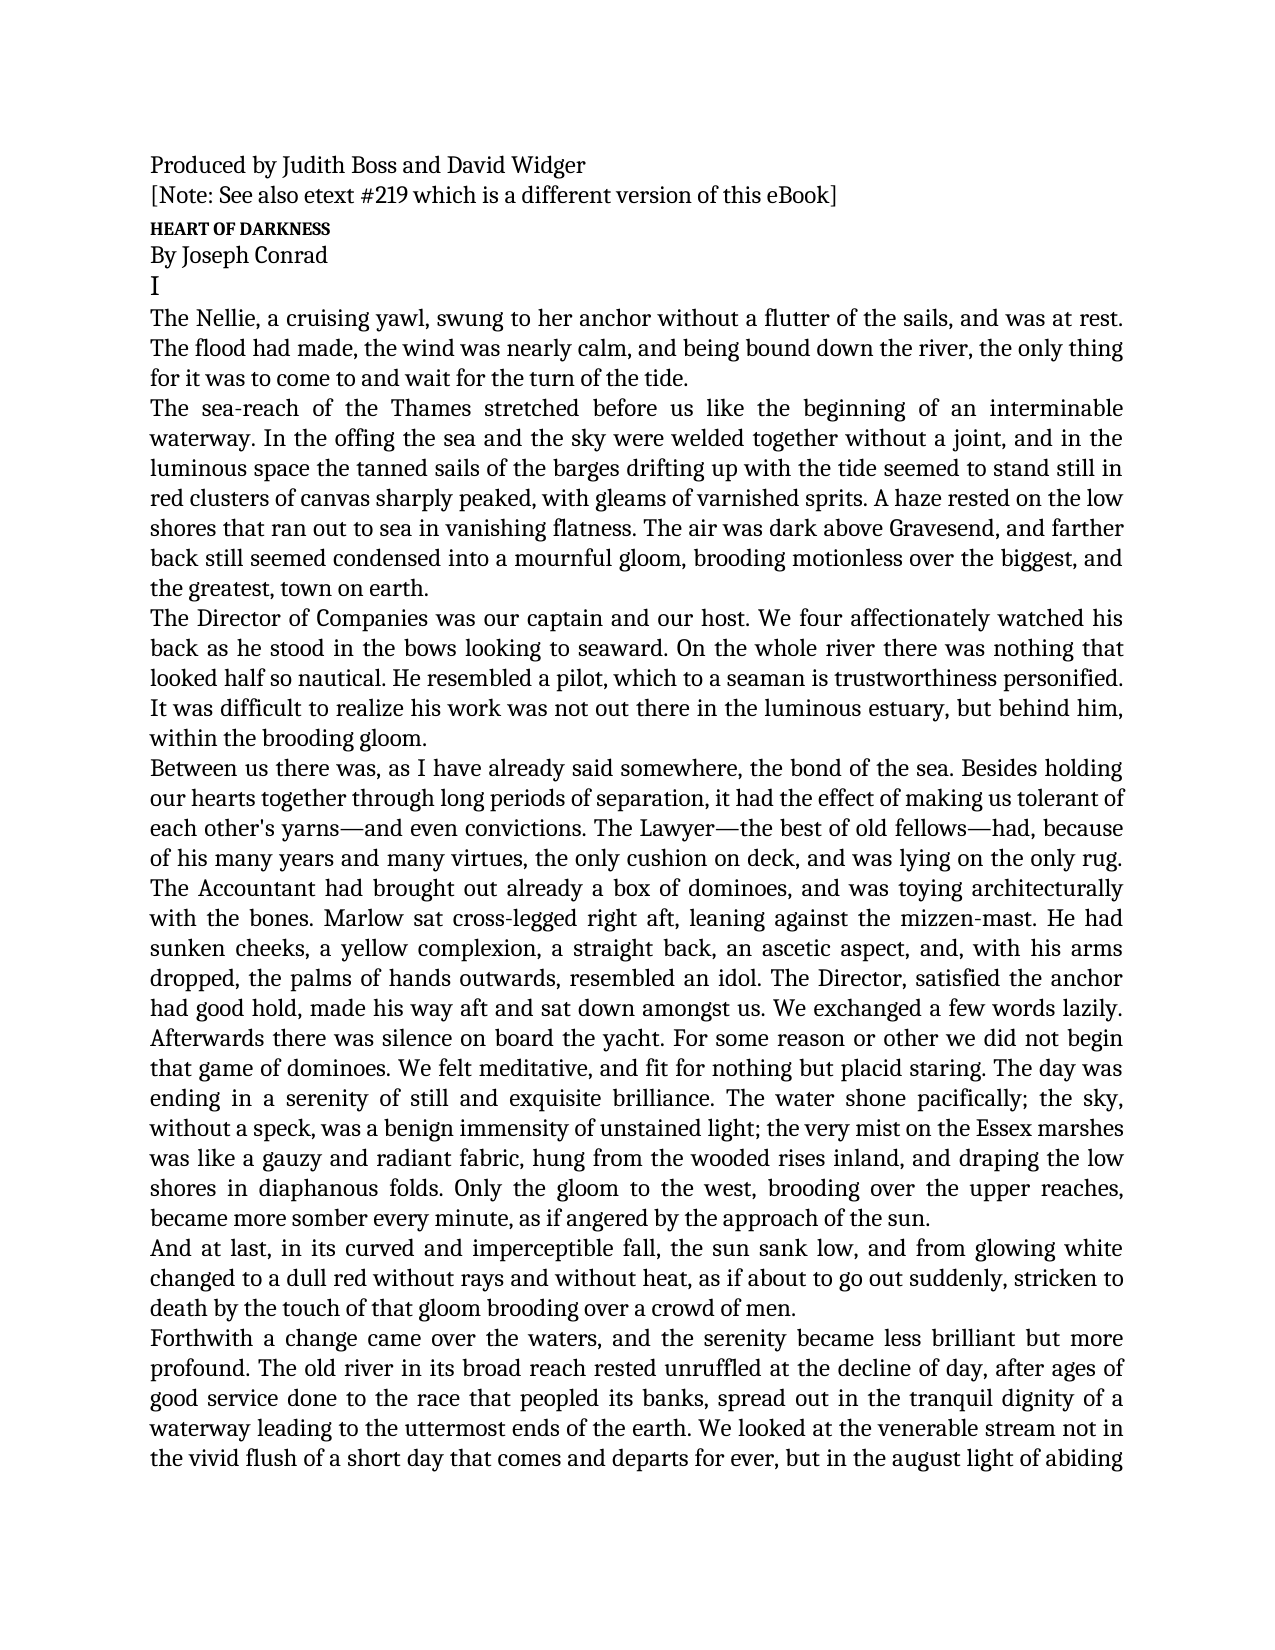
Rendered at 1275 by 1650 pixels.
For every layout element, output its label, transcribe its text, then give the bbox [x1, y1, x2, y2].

text [Note: See also etext #219 which is a different version of this eBook] [150, 180, 1125, 210]
text I [150, 270, 1125, 302]
text Produced by Judith Boss and David Widger [150, 150, 1125, 180]
text Between us there was, as I have already said somewhere, the bond of the sea. Besides holding our hearts together through long periods of separation, it had the effect of making us tolerant of each other's yarns—and even convictions. The Lawyer—the best of old fellows—had, because of his many years and many virtues, the only cushion on deck, and was lying on the only rug. The Accountant had brought out already a box of dominoes, and was toying architecturally with the bones. Marlow sat cross-legged right aft, leaning against the mizzen-mast. He had sunken cheeks, a yellow complexion, a straight back, an ascetic aspect, and, with his arms dropped, the palms of hands outwards, resembled an idol. The Director, satisfied the anchor had good hold, made his way aft and sat down amongst us. We exchanged a few words lazily. Afterwards there was silence on board the yacht. For some reason or other we did not begin that game of dominoes. We felt meditative, and fit for nothing but placid staring. The day was ending in a serenity of still and exquisite brilliance. The water shone pacifically; the sky, without a speck, was a benign immensity of unstained light; the very mist on the Essex marshes was like a gauzy and radiant fabric, hung from the wooded rises inland, and draping the low shores in diaphanous folds. Only the gloom to the west, brooding over the upper reaches, became more somber every minute, as if angered by the approach of the sun. [150, 752, 1125, 1232]
text By Joseph Conrad [150, 240, 1125, 270]
text The sea-reach of the Thames stretched before us like the beginning of an interminable waterway. In the offing the sea and the sky were welded together without a joint, and in the luminous space the tanned sails of the barges drifting up with the tide seemed to stand still in red clusters of canvas sharply peaked, with gleams of varnished sprits. A haze rested on the low shores that ran out to sea in vanishing flatness. The air was dark above Gravesend, and farther back still seemed condensed into a mournful gloom, brooding motionless over the biggest, and the greatest, town on earth. [150, 392, 1125, 602]
text And at last, in its curved and imperceptible fall, the sun sank low, and from glowing white changed to a dull red without rays and without heat, as if about to go out suddenly, stricken to death by the touch of that gloom brooding over a crowd of men. [150, 1232, 1125, 1322]
text The Director of Companies was our captain and our host. We four affectionately watched his back as he stood in the bows looking to seaward. On the whole river there was nothing that looked half so nautical. He resembled a pilot, which to a seaman is trustworthiness personified. It was difficult to realize his work was not out there in the luminous estuary, but behind him, within the brooding gloom. [150, 602, 1125, 752]
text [150, 1322, 1125, 1472]
text HEART OF DARKNESS [150, 210, 1125, 240]
text The Nellie, a cruising yawl, swung to her anchor without a flutter of the sails, and was at rest. The flood had made, the wind was nearly calm, and being bound down the river, the only thing for it was to come to and wait for the turn of the tide. [150, 302, 1125, 392]
